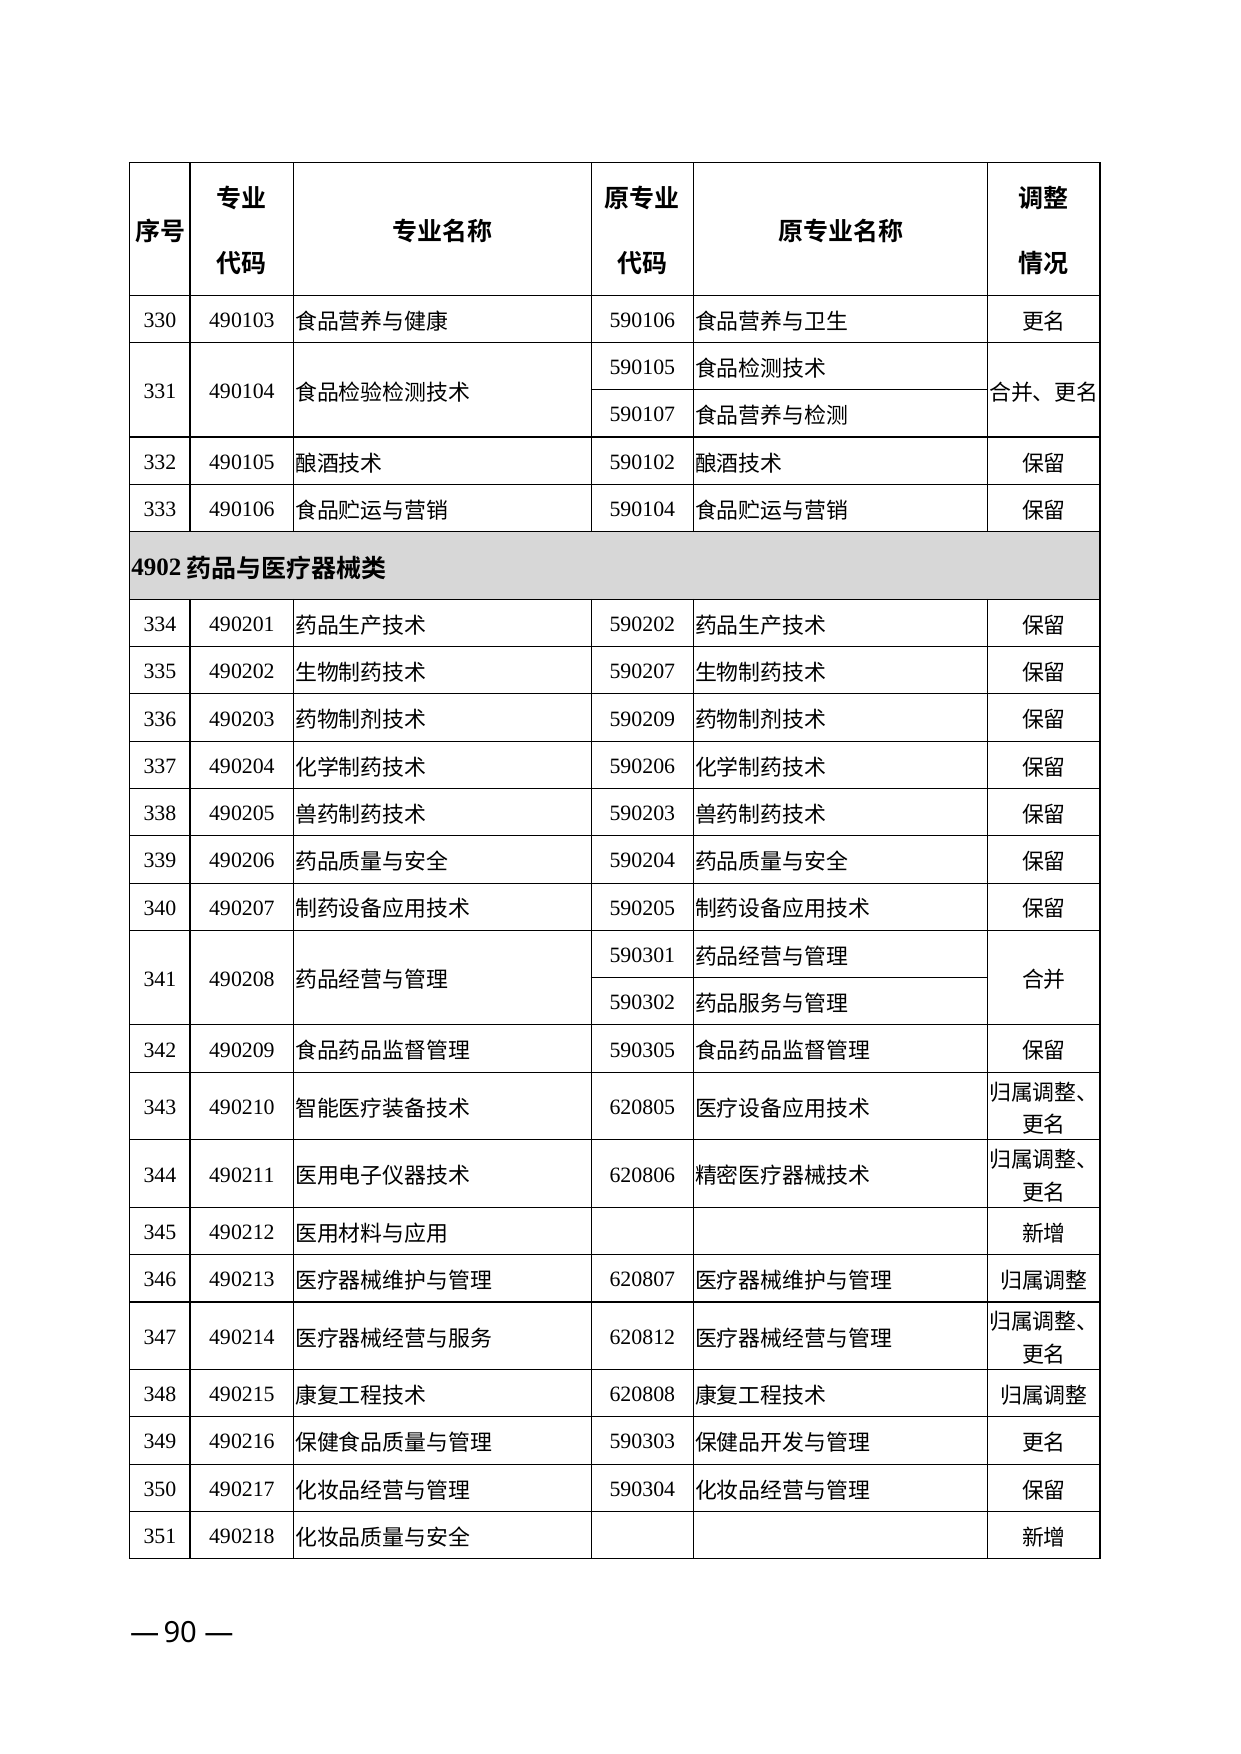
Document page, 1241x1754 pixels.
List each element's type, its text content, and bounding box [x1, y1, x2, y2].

table_cell 349 [130, 1417, 189, 1463]
table_cell 化妆品经营与管理 [694, 1465, 987, 1511]
table_cell 490203 [191, 694, 293, 741]
table_cell 590207 [592, 647, 693, 693]
table_cell 590104 [592, 485, 693, 531]
table_cell 保留 [988, 1025, 1099, 1072]
table_cell 保健品开发与管理 [694, 1417, 987, 1463]
table_cell 590204 [592, 836, 693, 882]
table_cell 食品贮运与营销 [294, 485, 591, 531]
table_cell 食品营养与健康 [294, 296, 591, 342]
table_cell 490214 [191, 1303, 293, 1369]
table_cell 制药设备应用技术 [294, 884, 591, 930]
table_cell 医疗器械经营与管理 [694, 1303, 987, 1369]
table_cell 化妆品质量与安全 [294, 1512, 591, 1558]
table_cell 337 [130, 742, 189, 788]
table_cell 590206 [592, 742, 693, 788]
table_cell 保留 [988, 836, 1099, 882]
table_cell 药品质量与安全 [694, 836, 987, 882]
table_cell 620808 [592, 1370, 693, 1416]
table_cell 590106 [592, 296, 693, 342]
table_cell 兽药制药技术 [294, 789, 591, 835]
table_cell 康复工程技术 [694, 1370, 987, 1416]
table_cell 药品经营与管理 [294, 931, 591, 1024]
table_cell 精密医疗器械技术 [694, 1140, 987, 1207]
table_cell 347 [130, 1303, 189, 1369]
table_header 专业 代码 [191, 163, 293, 294]
table_cell 合并、更名 [988, 343, 1099, 436]
table_cell 490207 [191, 884, 293, 930]
table_cell 保留 [988, 742, 1099, 788]
table_cell 医用电子仪器技术 [294, 1140, 591, 1207]
table_cell 归属调整 [988, 1255, 1099, 1301]
table_cell 342 [130, 1025, 189, 1072]
table_cell 药物制剂技术 [694, 694, 987, 741]
table_cell 新增 [988, 1512, 1099, 1558]
table_cell 331 [130, 343, 189, 436]
table_cell 酿酒技术 [694, 438, 987, 484]
table_cell 338 [130, 789, 189, 835]
table_cell 490202 [191, 647, 293, 693]
table_cell 340 [130, 884, 189, 930]
table_cell 归属调整、更名 [988, 1073, 1099, 1139]
table_cell 350 [130, 1465, 189, 1511]
table_cell 590205 [592, 884, 693, 930]
table_header 原专业 代码 [592, 163, 693, 294]
table_cell 490212 [191, 1208, 293, 1254]
table_cell 药品质量与安全 [294, 836, 591, 882]
table_cell 490218 [191, 1512, 293, 1558]
table_cell 保留 [988, 438, 1099, 484]
table_cell 590303 [592, 1417, 693, 1463]
table_cell 490106 [191, 485, 293, 531]
table_cell 351 [130, 1512, 189, 1558]
table_cell 康复工程技术 [294, 1370, 591, 1416]
table_cell 新增 [988, 1208, 1099, 1254]
table_cell 590301 [592, 931, 693, 977]
table_cell 医疗器械经营与服务 [294, 1303, 591, 1369]
table_cell 化学制药技术 [294, 742, 591, 788]
table_header 序号 [130, 163, 189, 294]
table_cell 制药设备应用技术 [694, 884, 987, 930]
table_cell 343 [130, 1073, 189, 1139]
table_cell 590107 [592, 390, 693, 436]
table_cell 490105 [191, 438, 293, 484]
table_cell 345 [130, 1208, 189, 1254]
table_cell 490209 [191, 1025, 293, 1072]
table_header 原专业名称 [694, 163, 987, 294]
table_cell 食品检验检测技术 [294, 343, 591, 436]
table_cell 食品贮运与营销 [694, 485, 987, 531]
table_cell 化学制药技术 [694, 742, 987, 788]
table_cell 合并 [988, 931, 1099, 1024]
table_header 调整 情况 [988, 163, 1099, 294]
table_cell 332 [130, 438, 189, 484]
table_cell 食品检测技术 [694, 343, 987, 389]
table_cell 食品营养与检测 [694, 390, 987, 436]
table_cell [592, 1512, 693, 1558]
table_cell 590102 [592, 438, 693, 484]
table_cell 334 [130, 600, 189, 646]
table_cell 归属调整、更名 [988, 1140, 1099, 1207]
table_cell [694, 1512, 987, 1558]
table_cell 490215 [191, 1370, 293, 1416]
table_cell 药品经营与管理 [694, 931, 987, 977]
table_cell 保留 [988, 1465, 1099, 1511]
table_cell 590105 [592, 343, 693, 389]
table_cell 341 [130, 931, 189, 1024]
table_cell 490217 [191, 1465, 293, 1511]
table_cell 4902药品与医疗器械类 [130, 532, 1099, 599]
table_cell 化妆品经营与管理 [294, 1465, 591, 1511]
table_cell 保留 [988, 884, 1099, 930]
table_cell 335 [130, 647, 189, 693]
table_cell 保健食品质量与管理 [294, 1417, 591, 1463]
table_cell 620806 [592, 1140, 693, 1207]
table_cell 490211 [191, 1140, 293, 1207]
table_cell 333 [130, 485, 189, 531]
table_cell 490205 [191, 789, 293, 835]
table_cell 490103 [191, 296, 293, 342]
table_cell 医疗设备应用技术 [694, 1073, 987, 1139]
table_cell [592, 1208, 693, 1254]
table_cell 344 [130, 1140, 189, 1207]
table_cell 330 [130, 296, 189, 342]
table_cell 590203 [592, 789, 693, 835]
table_cell 归属调整 [988, 1370, 1099, 1416]
table_cell 346 [130, 1255, 189, 1301]
table_cell 保留 [988, 647, 1099, 693]
table_cell 590209 [592, 694, 693, 741]
table_cell 490208 [191, 931, 293, 1024]
table_cell 620805 [592, 1073, 693, 1139]
table_cell 保留 [988, 600, 1099, 646]
table_cell 药品生产技术 [694, 600, 987, 646]
table_cell 医用材料与应用 [294, 1208, 591, 1254]
table_cell 医疗器械维护与管理 [294, 1255, 591, 1301]
table_cell 339 [130, 836, 189, 882]
table_cell 食品药品监督管理 [694, 1025, 987, 1072]
table_header 专业名称 [294, 163, 591, 294]
table_cell 590305 [592, 1025, 693, 1072]
table_cell 药品生产技术 [294, 600, 591, 646]
table_cell 生物制药技术 [694, 647, 987, 693]
table_cell 保留 [988, 485, 1099, 531]
table_cell 590304 [592, 1465, 693, 1511]
table_cell 保留 [988, 789, 1099, 835]
table_cell 490216 [191, 1417, 293, 1463]
table_cell 更名 [988, 1417, 1099, 1463]
table_cell 药物制剂技术 [294, 694, 591, 741]
table_cell 医疗器械维护与管理 [694, 1255, 987, 1301]
table_cell 590302 [592, 978, 693, 1024]
table_cell 490210 [191, 1073, 293, 1139]
table_cell 保留 [988, 694, 1099, 741]
table_cell 生物制药技术 [294, 647, 591, 693]
table_cell 348 [130, 1370, 189, 1416]
table_cell 智能医疗装备技术 [294, 1073, 591, 1139]
table_cell 336 [130, 694, 189, 741]
table_cell 490201 [191, 600, 293, 646]
table_cell 490213 [191, 1255, 293, 1301]
table_cell 490206 [191, 836, 293, 882]
table_cell 620812 [592, 1303, 693, 1369]
table_cell 620807 [592, 1255, 693, 1301]
table_cell 酿酒技术 [294, 438, 591, 484]
table_cell 兽药制药技术 [694, 789, 987, 835]
table_cell 490204 [191, 742, 293, 788]
table_cell 590202 [592, 600, 693, 646]
table_cell 食品营养与卫生 [694, 296, 987, 342]
table_cell 更名 [988, 296, 1099, 342]
table_cell 490104 [191, 343, 293, 436]
table_cell 药品服务与管理 [694, 978, 987, 1024]
table_cell [694, 1208, 987, 1254]
table_cell 食品药品监督管理 [294, 1025, 591, 1072]
table_cell 归属调整、更名 [988, 1303, 1099, 1369]
